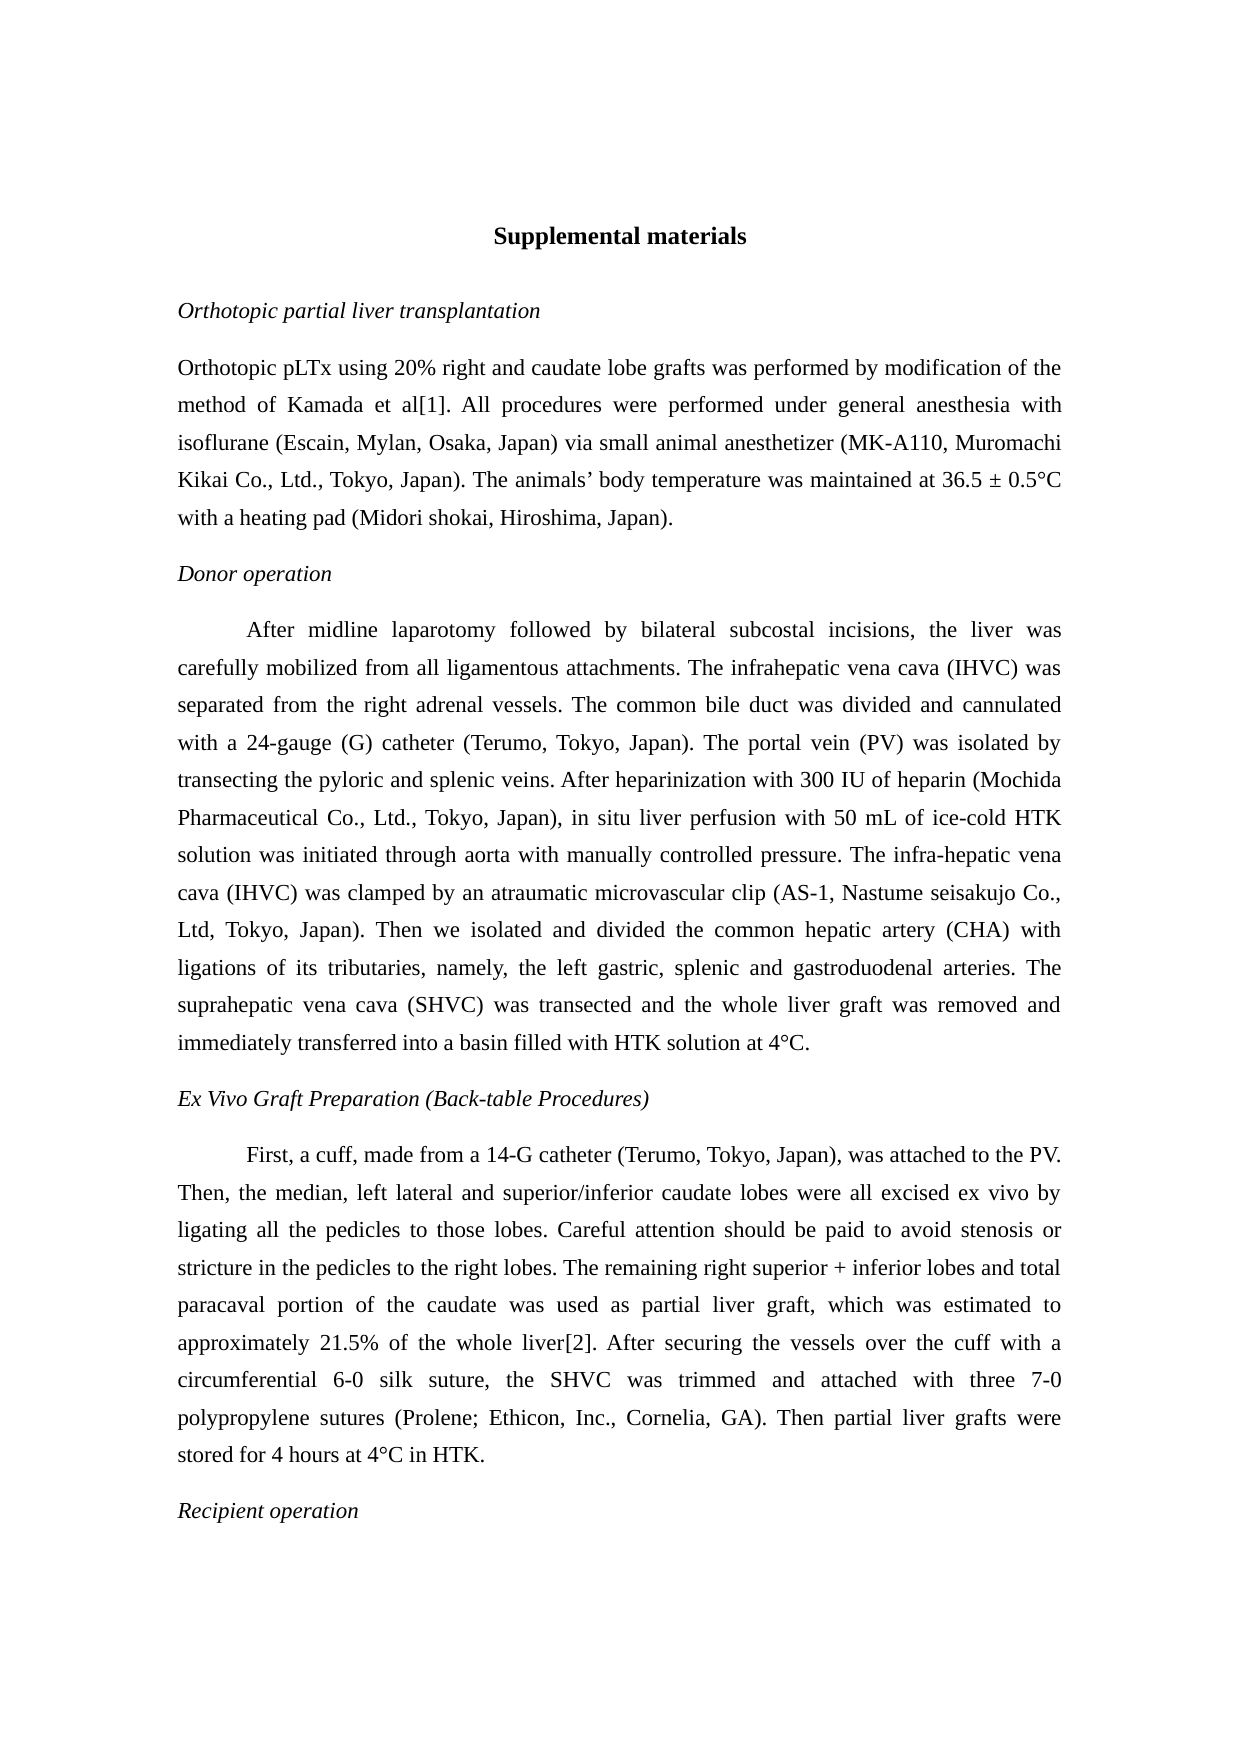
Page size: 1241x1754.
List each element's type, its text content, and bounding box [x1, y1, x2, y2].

text Recipient operation [177, 1492, 1063, 1529]
text Donor operation [177, 554, 1063, 592]
text Ex Vivo Graft Preparation (Back-table Procedures) [177, 1079, 1063, 1117]
text After midline laparotomy followed by bilateral subcostal incisions, the liver was carefully mobilized from all ligamentous attachments. The infrahepatic vena cava (IHVC) was separated from the right adrenal vessels. The common bile duct was divided and cannulated with a 24-gauge (G) catheter (Terumo, Tokyo, Japan). The portal vein (PV) was isolated by transecting the pyloric and splenic veins. After heparinization with 300 IU of heparin (Mochida Pharmaceutical Co., Ltd., Tokyo, Japan), in situ liver perfusion with 50 mL of ice-cold HTK solution was initiated through aorta with manually controlled pressure. The infra-hepatic vena cava (IHVC) was clamped by an atraumatic microvascular clip (AS-1, Nastume seisakujo Co., Ltd, Tokyo, Japan). Then we isolated and divided the common hepatic artery (CHA) with ligations of its tributaries, namely, the left gastric, splenic and gastroduodenal arteries. The suprahepatic vena cava (SHVC) was transected and the whole liver graft was removed and immediately transferred into a basin filled with HTK solution at 4°C. [177, 611, 1063, 1061]
text Orthotopic partial liver transplantation [177, 292, 1063, 329]
text Supplemental materials [177, 217, 1063, 254]
text Orthotopic pLTx using 20% right and caudate lobe grafts was performed by modification of the method of Kamada et al[1]. All procedures were performed under general anesthesia with isoflurane (Escain, Mylan, Osaka, Japan) via small animal anesthetizer (MK-A110, Muromachi Kikai Co., Ltd., Tokyo, Japan). The animals’ body temperature was maintained at 36.5 ± 0.5°C with a heating pad (Midori shokai, Hiroshima, Japan). [177, 348, 1063, 536]
text First, a cuff, made from a 14-G catheter (Terumo, Tokyo, Japan), was attached to the PV. Then, the median, left lateral and superior/inferior caudate lobes were all excised ex vivo by ligating all the pedicles to those lobes. Careful attention should be paid to avoid stenosis or stricture in the pedicles to the right lobes. The remaining right superior + inferior lobes and total paracaval portion of the caudate was used as partial liver graft, which was estimated to approximately 21.5% of the whole liver[2]. After securing the vessels over the cuff with a circumferential 6-0 silk suture, the SHVC was trimmed and attached with three 7-0 polypropylene sutures (Prolene; Ethicon, Inc., Cornelia, GA). Then partial liver grafts were stored for 4 hours at 4°C in HTK. [177, 1136, 1063, 1473]
